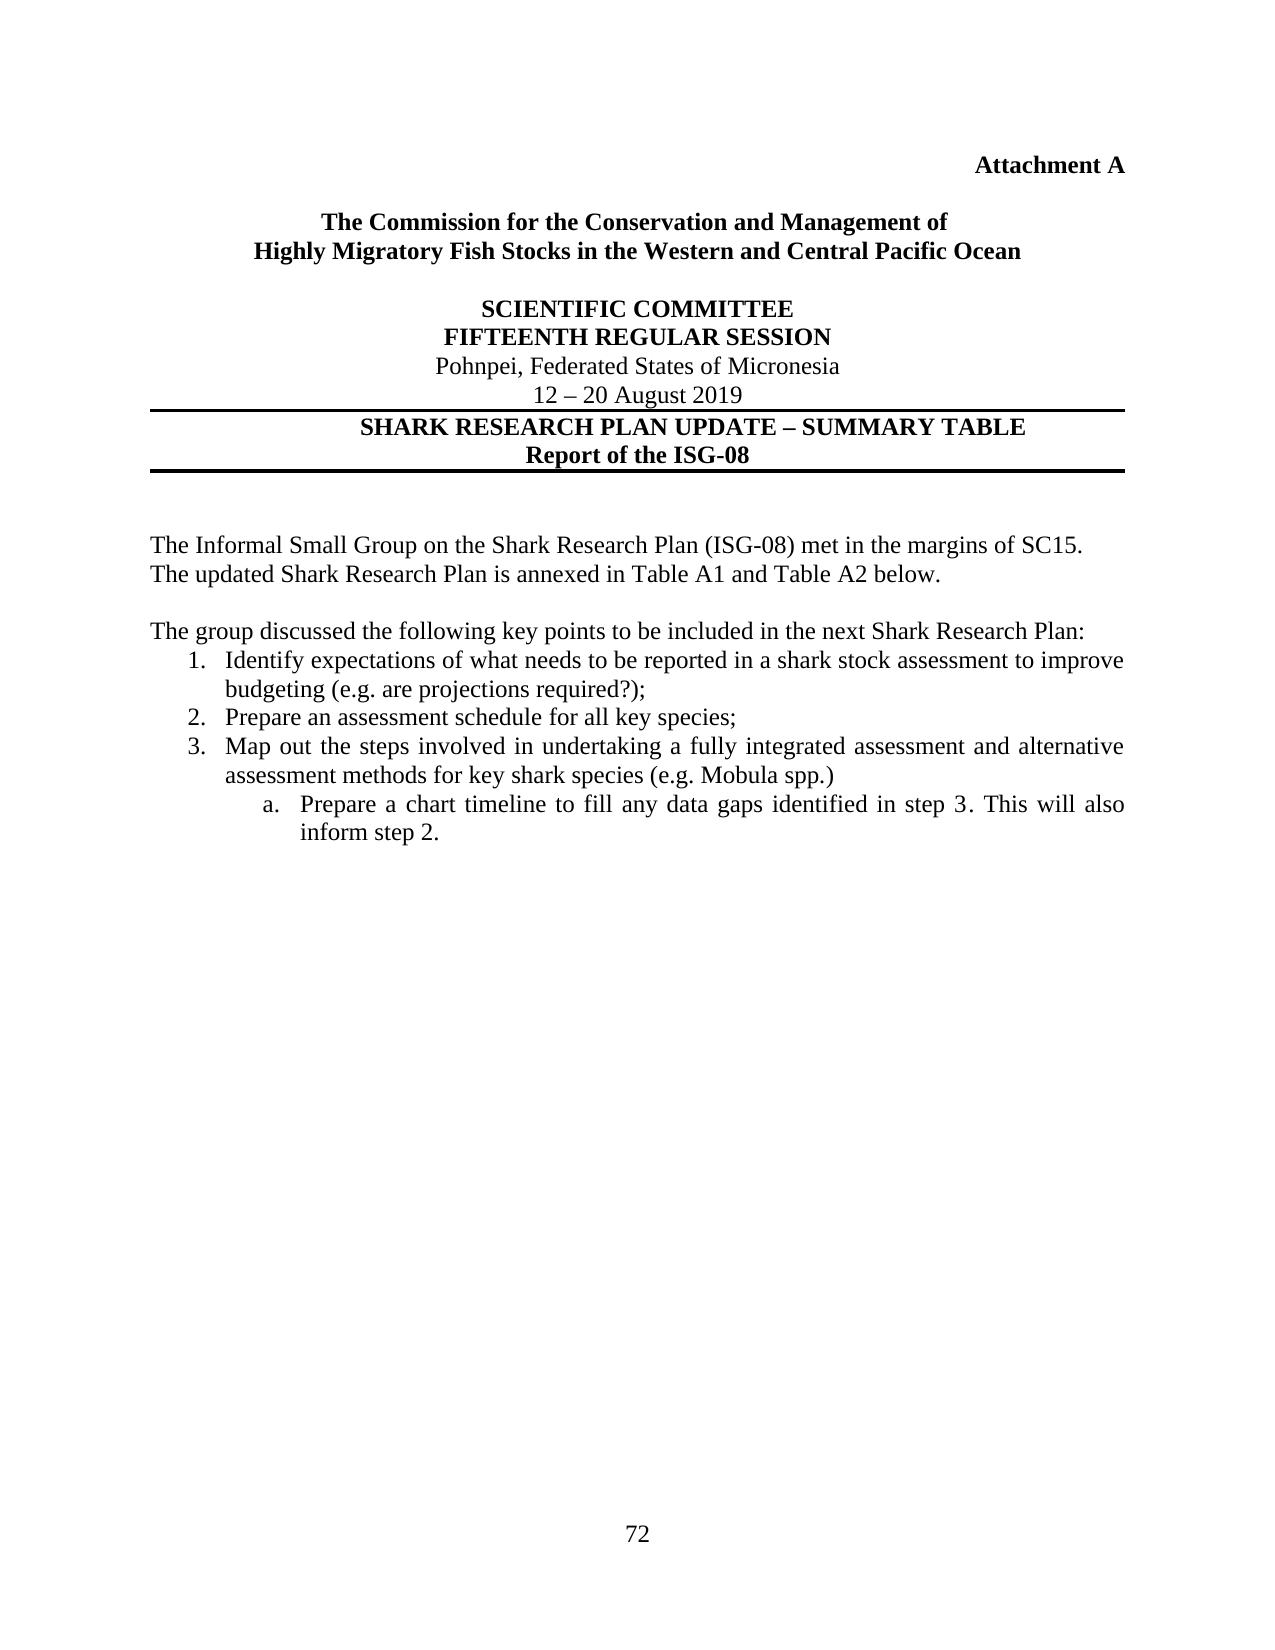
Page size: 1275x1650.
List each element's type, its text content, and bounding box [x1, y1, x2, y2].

text The group discussed the following key points to be included in the next Shark Research Plan: [150, 616, 1125, 645]
text Pohnpei, Federated States of Micronesia [150, 351, 1125, 380]
text The Informal Small Group on the Shark Research Plan (ISG-08) met in the margins of SC15. The updated Shark Research Plan is annexed in Table A1 and Table A2 below. [150, 530, 1125, 587]
text FIFTEENTH REGULAR SESSION [150, 322, 1125, 351]
text Attachment A [150, 150, 1125, 179]
list Map out the steps involved in undertaking a fully integrated assessment and alternative assessment methods for key shark species (e.g. Mobula spp.) [187, 731, 1125, 789]
list Prepare a chart timeline to fill any data gaps identified in step 3. This will also inform step 2. [262, 789, 1125, 846]
text SCIENTIFIC COMMITTEE [150, 294, 1125, 322]
list Identify expectations of what needs to be reported in a shark stock assessment to improve budgeting (e.g. are projections required?); [187, 645, 1125, 702]
text The Commission for the Conservation and Management of Highly Migratory Fish Stocks in the Western and Central Pacific Ocean [150, 207, 1125, 265]
table_header SHARK RESEARCH PLAN UPDATE – SUMMARY TABLE Report of the ISG-08 [150, 412, 1125, 469]
text 12 – 20 August 2019 [150, 380, 1125, 409]
list Prepare an assessment schedule for all key species; [187, 702, 1125, 731]
